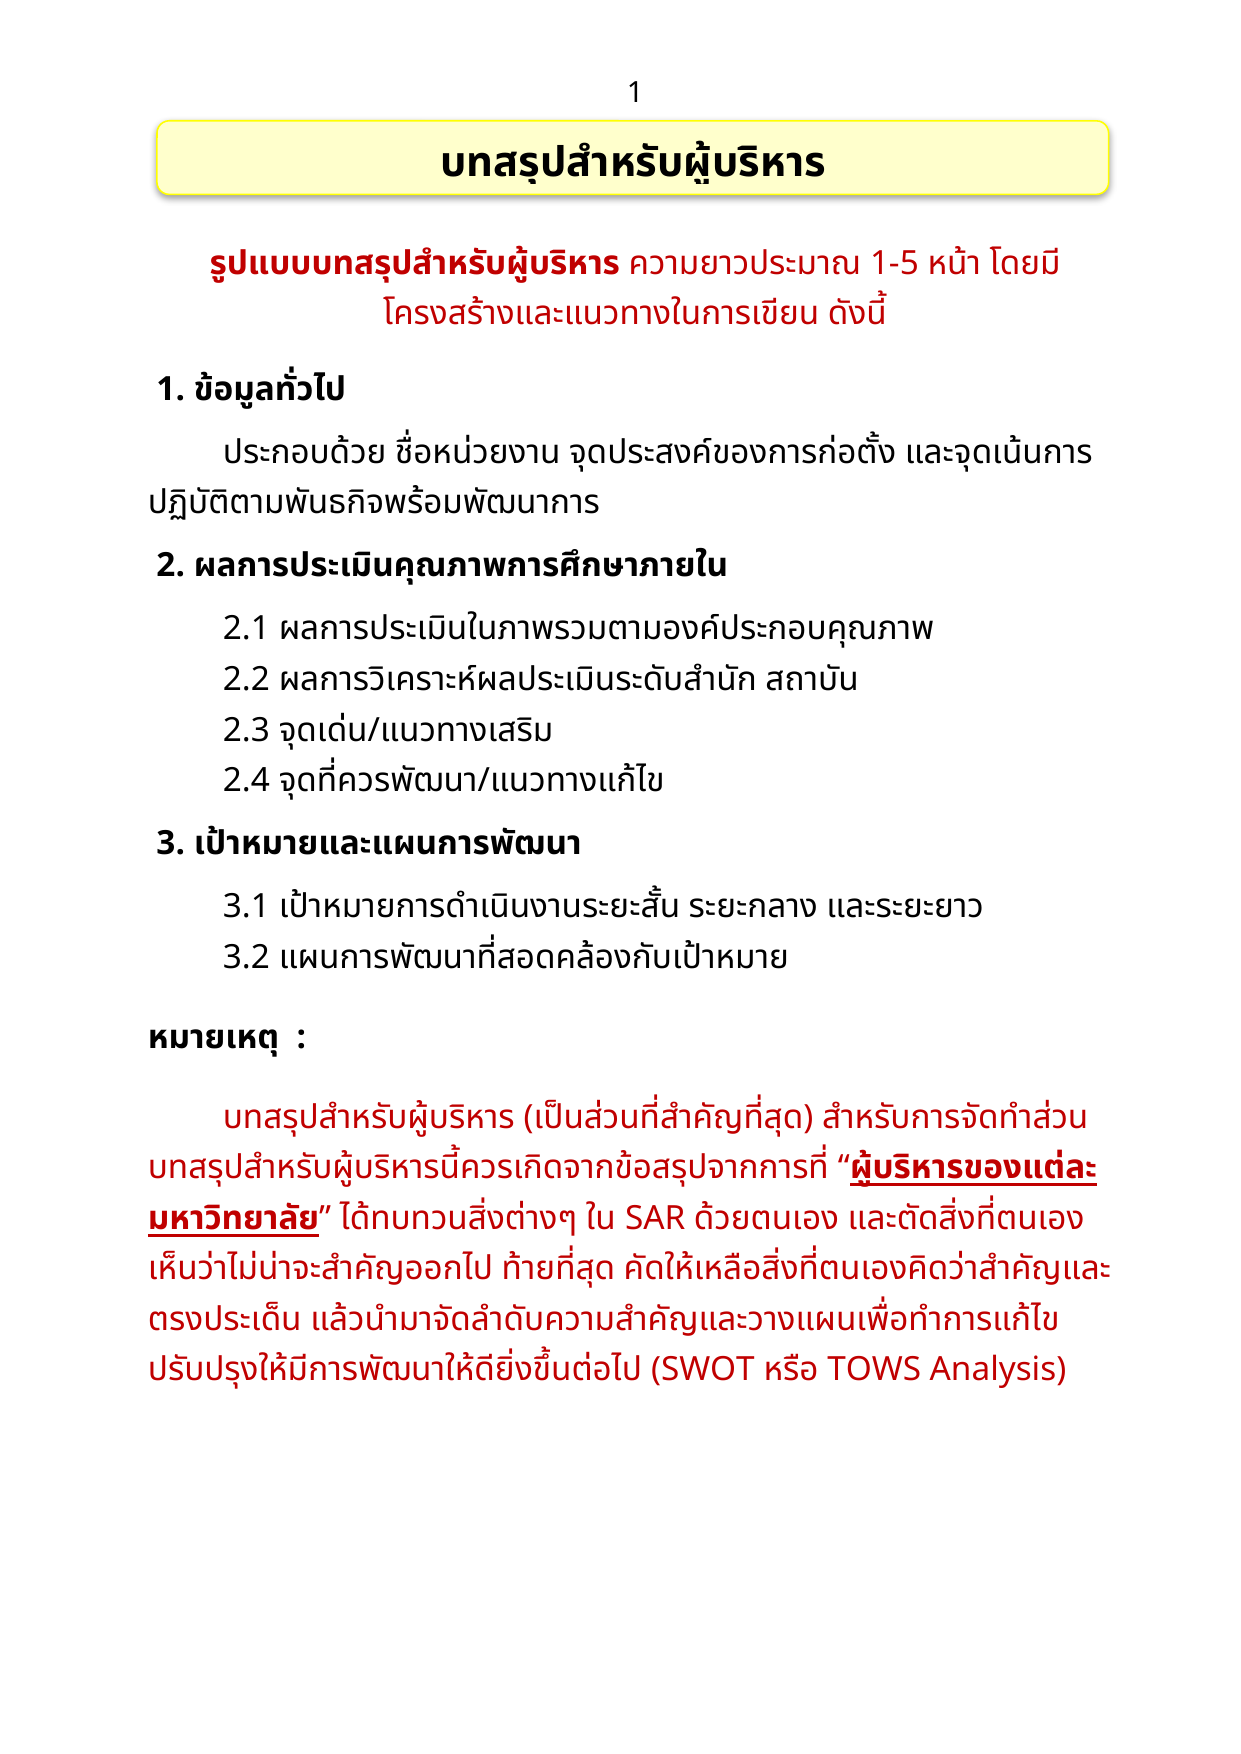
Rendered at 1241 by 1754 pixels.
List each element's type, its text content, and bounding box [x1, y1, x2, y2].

text 2.1 ผลการประเมินในภาพรวมตามองค์ประกอบคุณภาพ [148, 604, 1122, 655]
text 2.3 จุดเด่น/แนวทางเสริม [148, 705, 1122, 756]
text 2.4 จุดที่ควรพัฒนา/แนวทางแก้ไข [148, 756, 1122, 807]
text รูปแบบบทสรุปสำหรับผู้บริหาร ความยาวประมาณ 1-5 หน้า โดยมีโครงสร้างและแนวทางในการเขียน ดังนี้ [148, 238, 1122, 339]
text 1. ข้อมูลทั่วไป [148, 364, 1122, 415]
text 3.1 เป้าหมายการดำเนินงานระยะสั้น ระยะกลาง และระยะยาว [148, 882, 1122, 933]
text บทสรุปสำหรับผู้บริหาร (เป็นส่วนที่สำคัญที่สุด) สำหรับการจัดทำส่วนบทสรุปสำหรับผู้บริหารนี้ควรเกิดจากข้อสรุปจากการที่ “ผู้บริหารของแต่ละมหาวิทยาลัย” ได้ทบทวนสิ่งต่างๆ ใน SAR ด้วยตนเอง และตัดสิ่งที่ตนเองเห็นว่าไม่น่าจะสำคัญออกไป ท้ายที่สุด คัดให้เหลือสิ่งที่ตนเองคิดว่าสำคัญและตรงประเด็น แล้วนำมาจัดลำดับความสำคัญและวางแผนเพื่อทำการแก้ไขปรับปรุงให้มีการพัฒนาให้ดียิ่งขึ้นต่อไป (SWOT หรือ TOWS Analysis) [148, 1092, 1122, 1396]
text ประกอบด้วย ชื่อหน่วยงาน จุดประสงค์ของการก่อตั้ง และจุดเน้นการปฏิบัติตามพันธกิจพร้อมพัฒนาการ [148, 428, 1122, 528]
text 2. ผลการประเมินคุณภาพการศึกษาภายใน [148, 541, 1122, 592]
text 2.2 ผลการวิเคราะห์ผลประเมินระดับสำนัก สถาบัน [148, 655, 1122, 705]
text 3.2 แผนการพัฒนาที่สอดคล้องกับเป้าหมาย [148, 933, 1122, 983]
text หมายเหตุ : [148, 1013, 1122, 1063]
text 3. เป้าหมายและแผนการพัฒนา [148, 819, 1122, 870]
